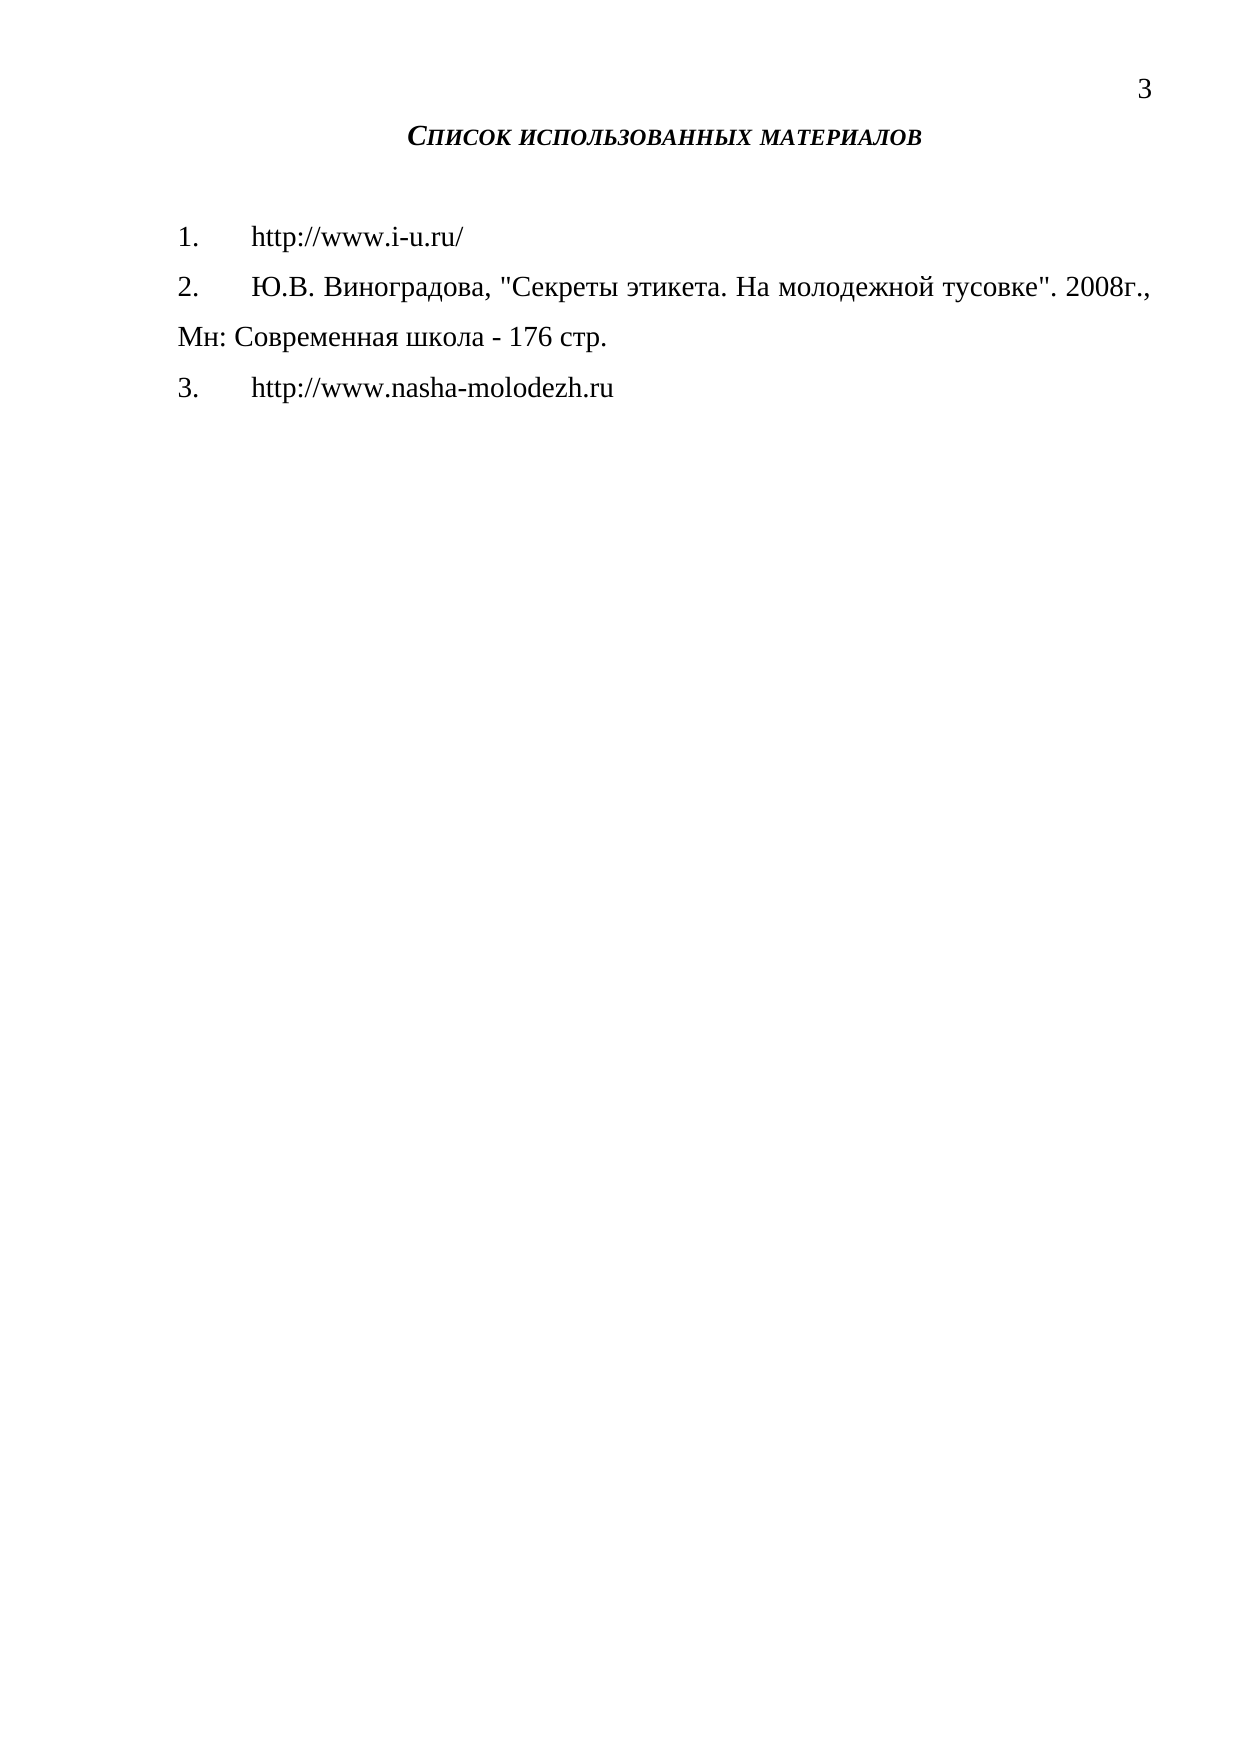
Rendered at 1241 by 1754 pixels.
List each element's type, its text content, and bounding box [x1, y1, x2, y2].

text http://www.i-u.ru/ [177, 219, 1152, 252]
text Ю.В. Виноградова, "Секреты этикета. На молодежной тусовке". 2008г., Мн: Современная школа - 176 стр. [177, 269, 1152, 353]
text http://www.nasha-molodezh.ru [177, 370, 1152, 403]
subtitle Список использованных материалов [177, 118, 1152, 152]
